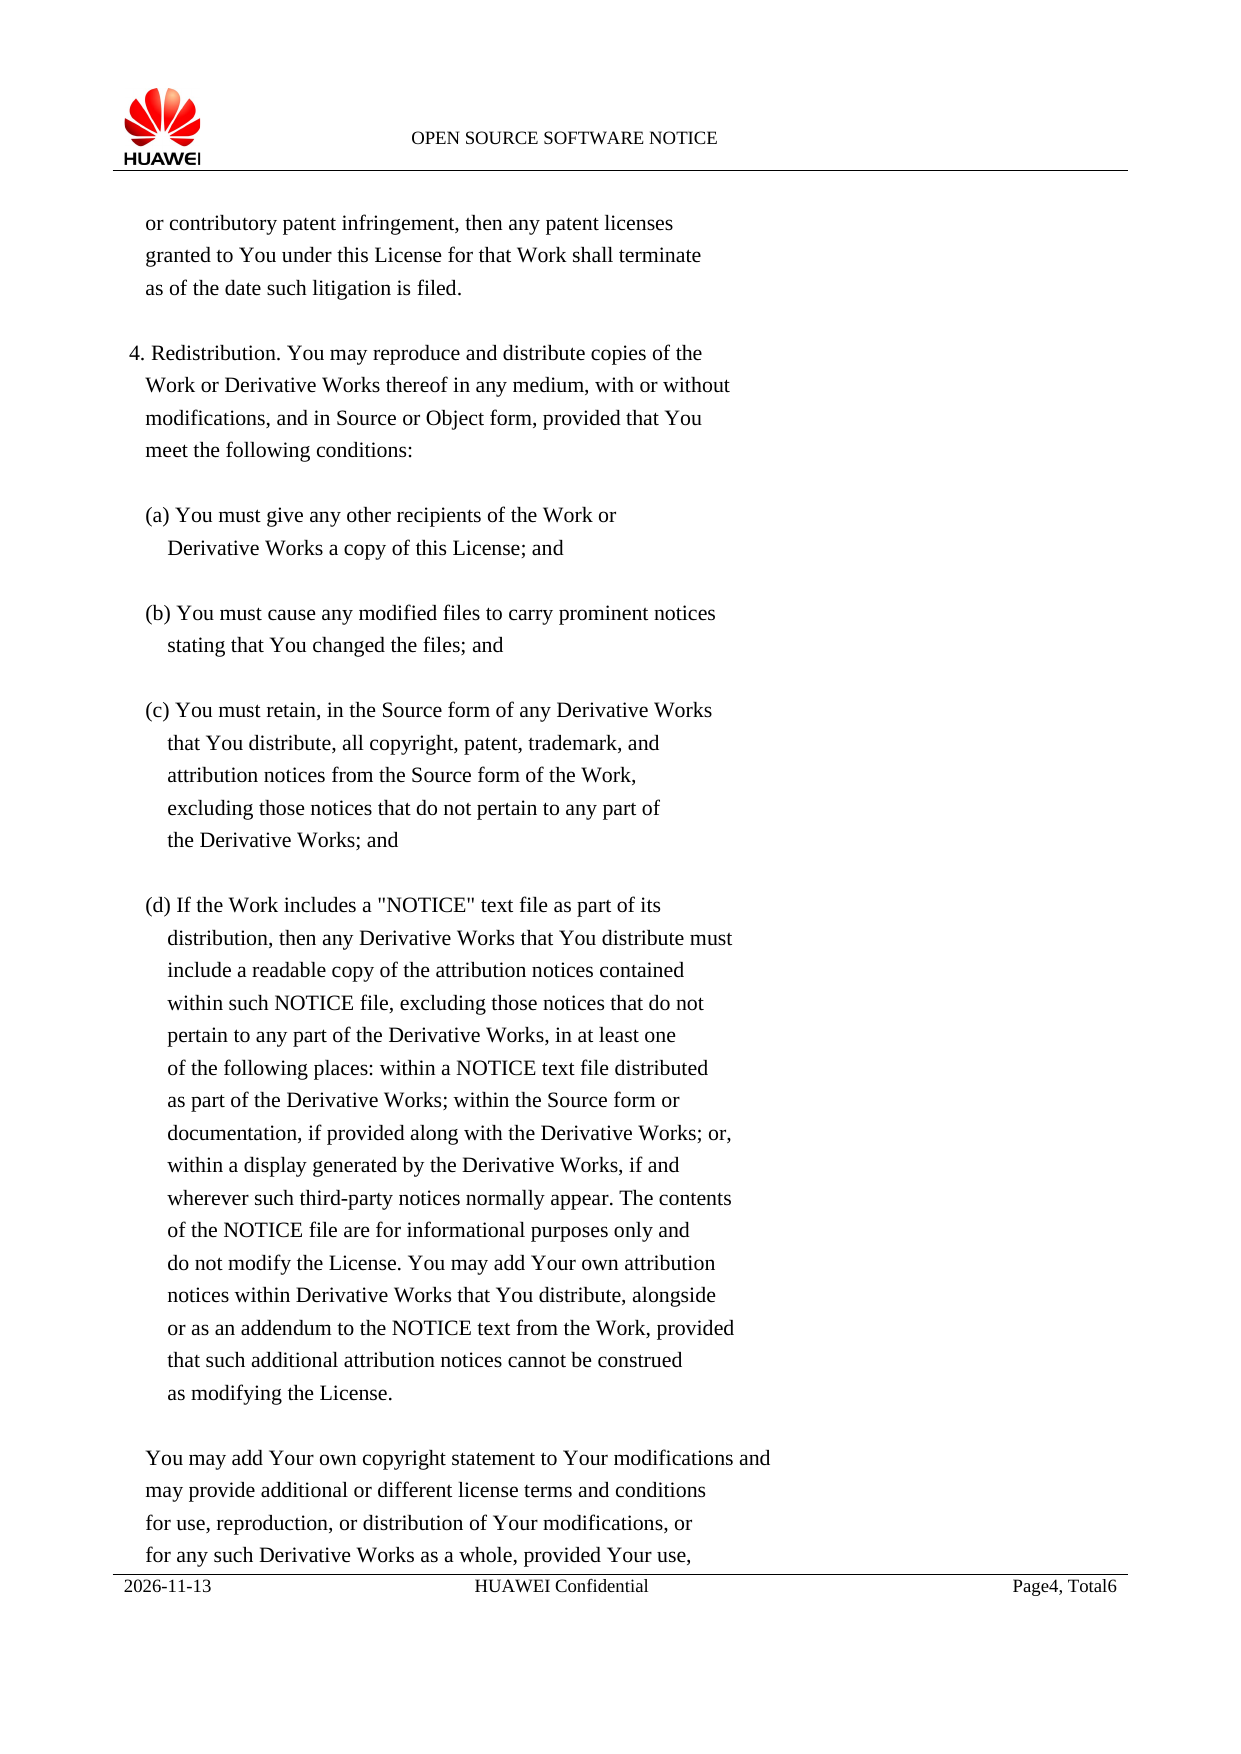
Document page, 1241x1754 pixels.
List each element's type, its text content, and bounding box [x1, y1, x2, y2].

picture [124, 88, 201, 165]
